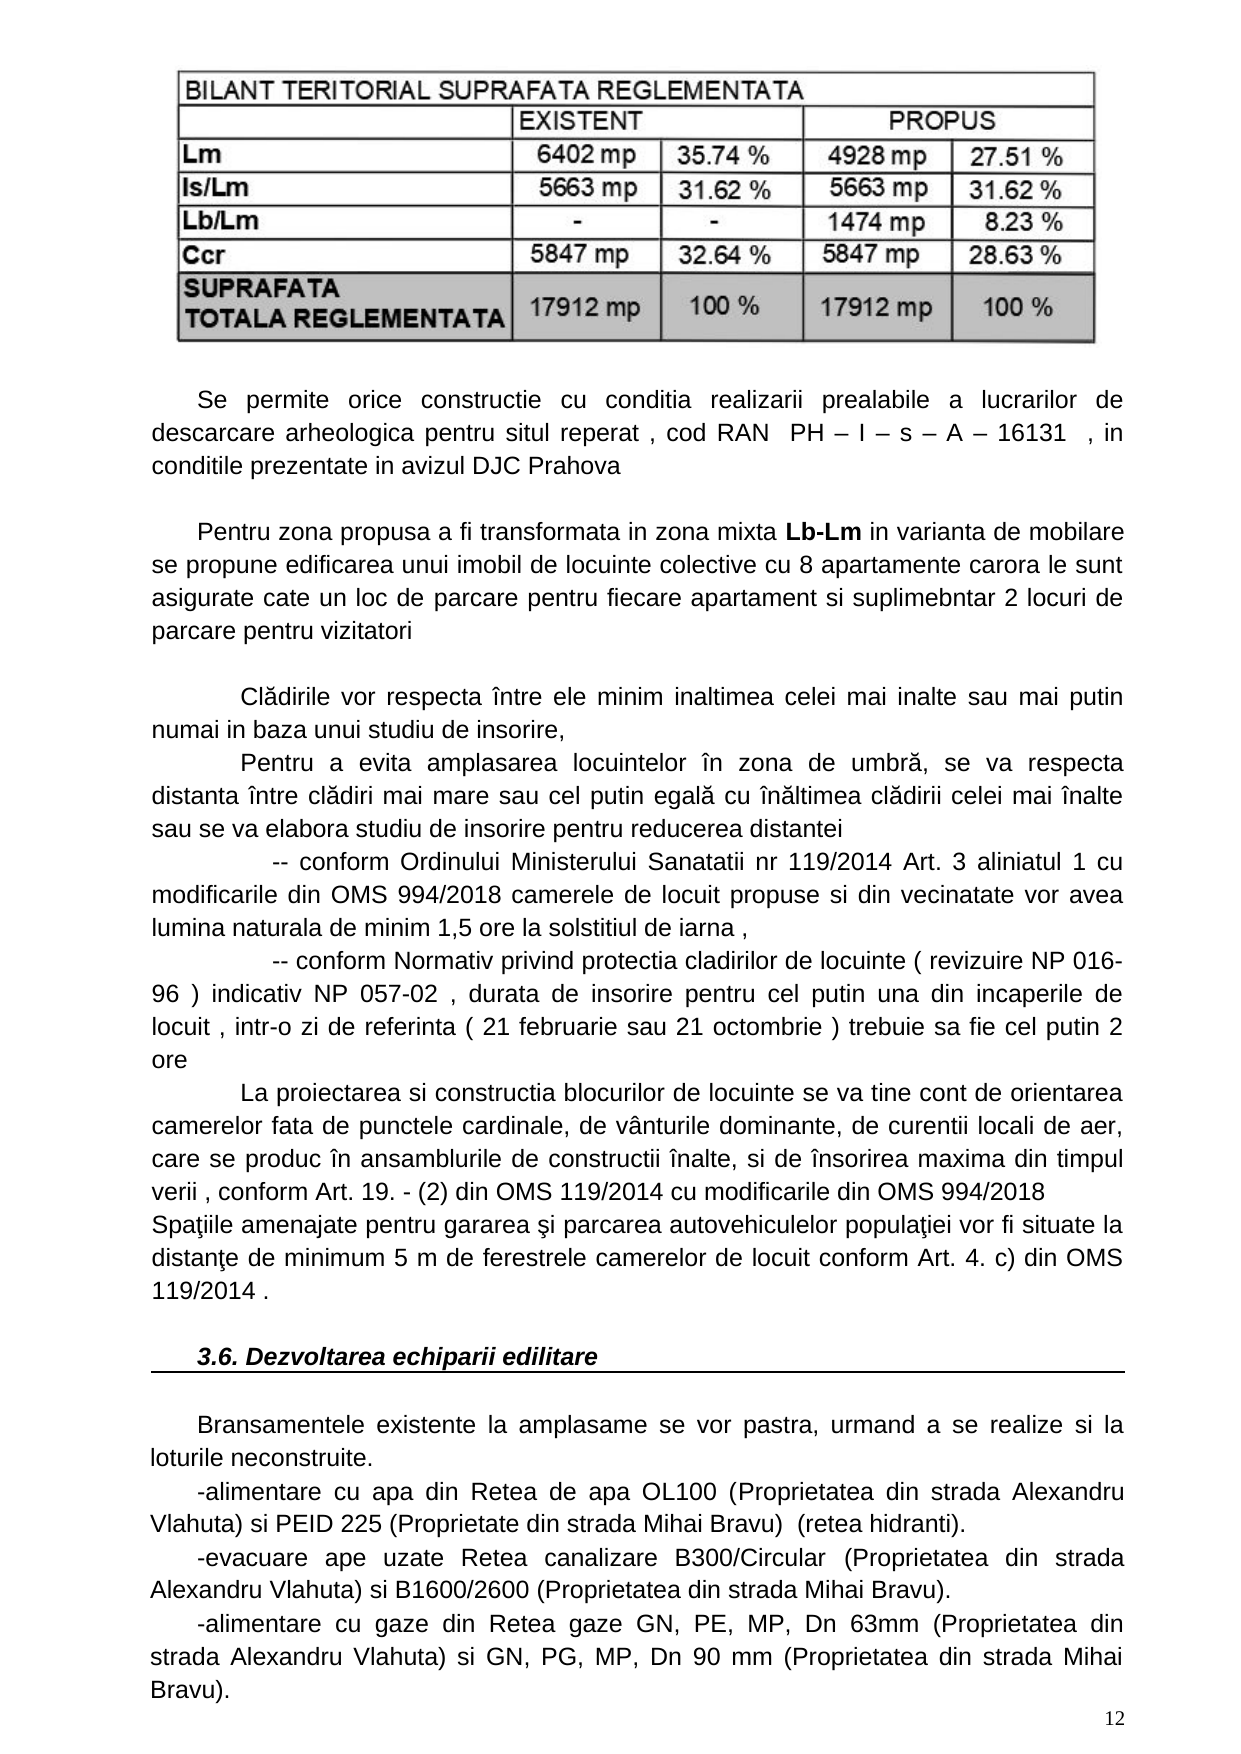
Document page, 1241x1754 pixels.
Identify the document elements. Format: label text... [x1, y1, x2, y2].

text -alimentare cu gaze din Retea gaze GN, PE, MP, Dn 63mm (Proprietatea din strada Alexandru Vlahuta) si GN, PG, MP, Dn 90 mm (Proprietatea din strada Mihai Bravu). [150, 1608, 1125, 1703]
text Spaţiile amenajate pentru gararea şi parcarea autovehiculelor populaţiei vor fi situate la distanţe de minimum 5 m de ferestrele camerelor de locuit conform Art. 4. c) din OMS 119/2014 . [151, 1210, 1125, 1305]
text -- conform Ordinului Ministerului Sanatatii nr 119/2014 Art. 3 aliniatul 1 cu modificarile din OMS 994/2018 camerele de locuit propuse si din vecinatate vor avea lumina naturala de minim 1,5 ore la solstitiul de iarna , [151, 847, 1125, 942]
picture [174, 65, 1102, 348]
text Pentru zona propusa a fi transformata in zona mixta Lb-Lm in varianta de mobilare se propune edificarea unui imobil de locuinte colective cu 8 apartamente carora le sunt asigurate cate un loc de parcare pentru fiecare apartament si suplimebntar 2 locuri de parcare pentru vizitatori [151, 517, 1125, 644]
text 3.6. Dezvoltarea echiparii edilitare [151, 1342, 1125, 1371]
text Se permite orice constructie cu conditia realizarii prealabile a lucrarilor de descarcare arheologica pentru situl reperat , cod RAN PH – I – s – A – 16131 , in conditile prezentate in avizul DJC Prahova [151, 385, 1125, 479]
text -evacuare ape uzate Retea canalizare B300/Circular (Proprietatea din strada Alexandru Vlahuta) si B1600/2600 (Proprietatea din strada Mihai Bravu). [150, 1542, 1125, 1604]
text -- conform Normativ privind protectia cladirilor de locuinte ( revizuire NP 016-96 ) indicativ NP 057-02 , durata de insorire pentru cel putin una din incaperile de locuit , intr-o zi de referinta ( 21 februarie sau 21 octombrie ) trebuie sa fie cel putin 2 ore [151, 946, 1125, 1074]
text Pentru a evita amplasarea locuintelor în zona de umbră, se va respecta distanta între clădiri mai mare sau cel putin egală cu înăltimea clădirii celei mai înalte sau se va elabora studiu de insorire pentru reducerea distantei [151, 748, 1125, 843]
text -alimentare cu apa din Retea de apa OL100 (Proprietatea din strada Alexandru Vlahuta) si PEID 225 (Proprietate din strada Mihai Bravu) (retea hidranti). [150, 1476, 1125, 1538]
text La proiectarea si constructia blocurilor de locuinte se va tine cont de orientarea camerelor fata de punctele cardinale, de vânturile dominante, de curentii locali de aer, care se produc în ansamblurile de constructii înalte, si de însorirea maxima din timpul verii , conform Art. 19. - (2) din OMS 119/2014 cu modificarile din OMS 994/2018 [151, 1078, 1125, 1206]
text Bransamentele existente la amplasame se vor pastra, urmand a se realize si la loturile neconstruite. [150, 1410, 1125, 1472]
text Clădirile vor respecta între ele minim inaltimea celei mai inalte sau mai putin numai in baza unui studiu de insorire, [151, 682, 1125, 744]
